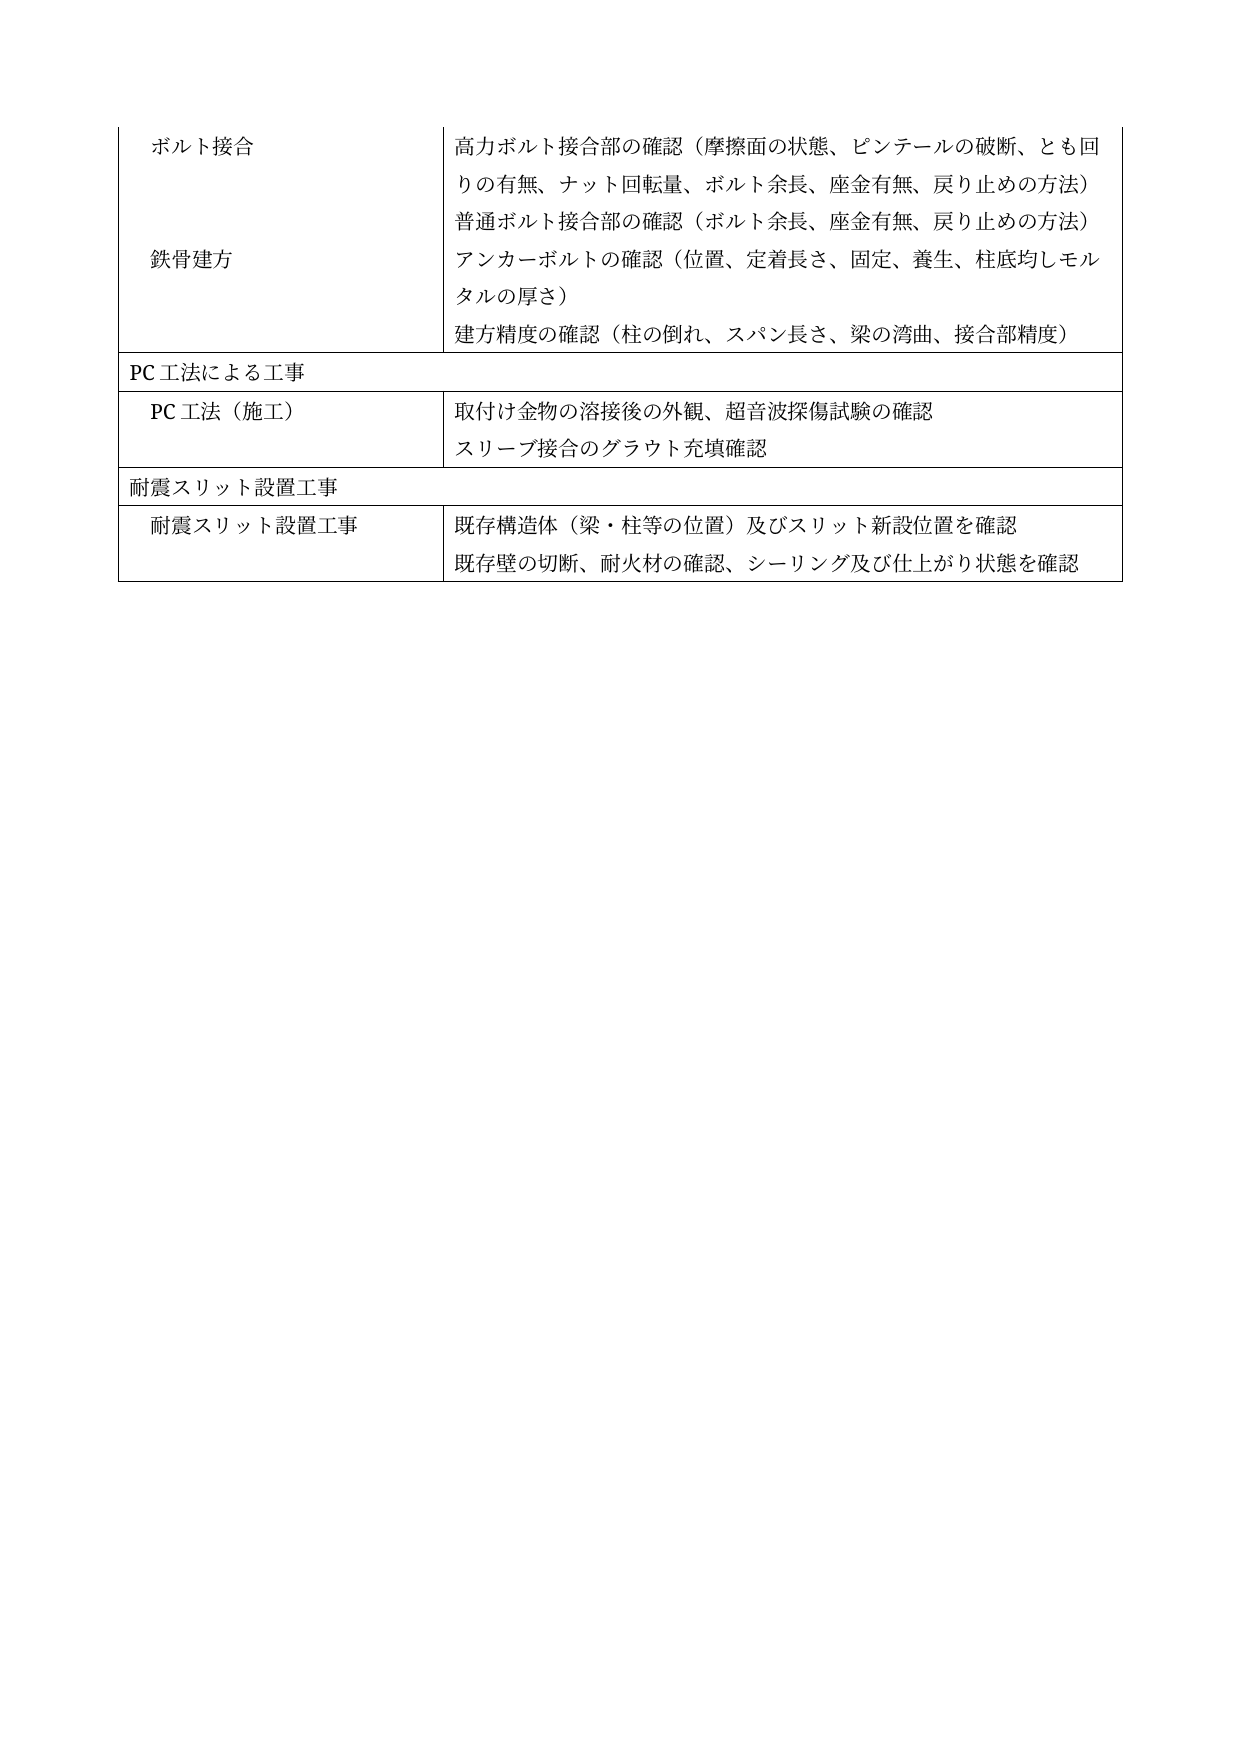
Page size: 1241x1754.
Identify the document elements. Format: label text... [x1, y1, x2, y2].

table_cell 既存構造体（梁・柱等の位置）及びスリット新設位置を確認 既存壁の切断、耐火材の確認、シーリング及び仕上がり状態を確認 [444, 506, 1122, 581]
table_cell 耐震スリット設置工事 [119, 506, 443, 581]
table_cell 耐震スリット設置工事 [119, 468, 1122, 505]
table_cell アンカーボルトの確認（位置、定着長さ、固定、養生、柱底均しモルタルの厚さ） 建方精度の確認（柱の倒れ、スパン長さ、梁の湾曲、接合部精度） [444, 240, 1122, 352]
table_cell 高力ボルト接合部の確認（摩擦面の状態、ピンテールの破断、とも回りの有無、ナット回転量、ボルト余長、座金有無、戻り止めの方法） 普通ボルト接合部の確認（ボルト余長、座金有無、戻り止めの方法） [444, 127, 1122, 239]
table_cell 取付け金物の溶接後の外観、超音波探傷試験の確認 スリーブ接合のグラウト充填確認 [444, 392, 1122, 467]
table_cell 鉄骨建方 [119, 240, 443, 352]
table_cell PC工法による工事 [119, 353, 1122, 391]
table_cell ボルト接合 [119, 127, 443, 239]
table_cell PC工法（施工） [119, 392, 443, 467]
